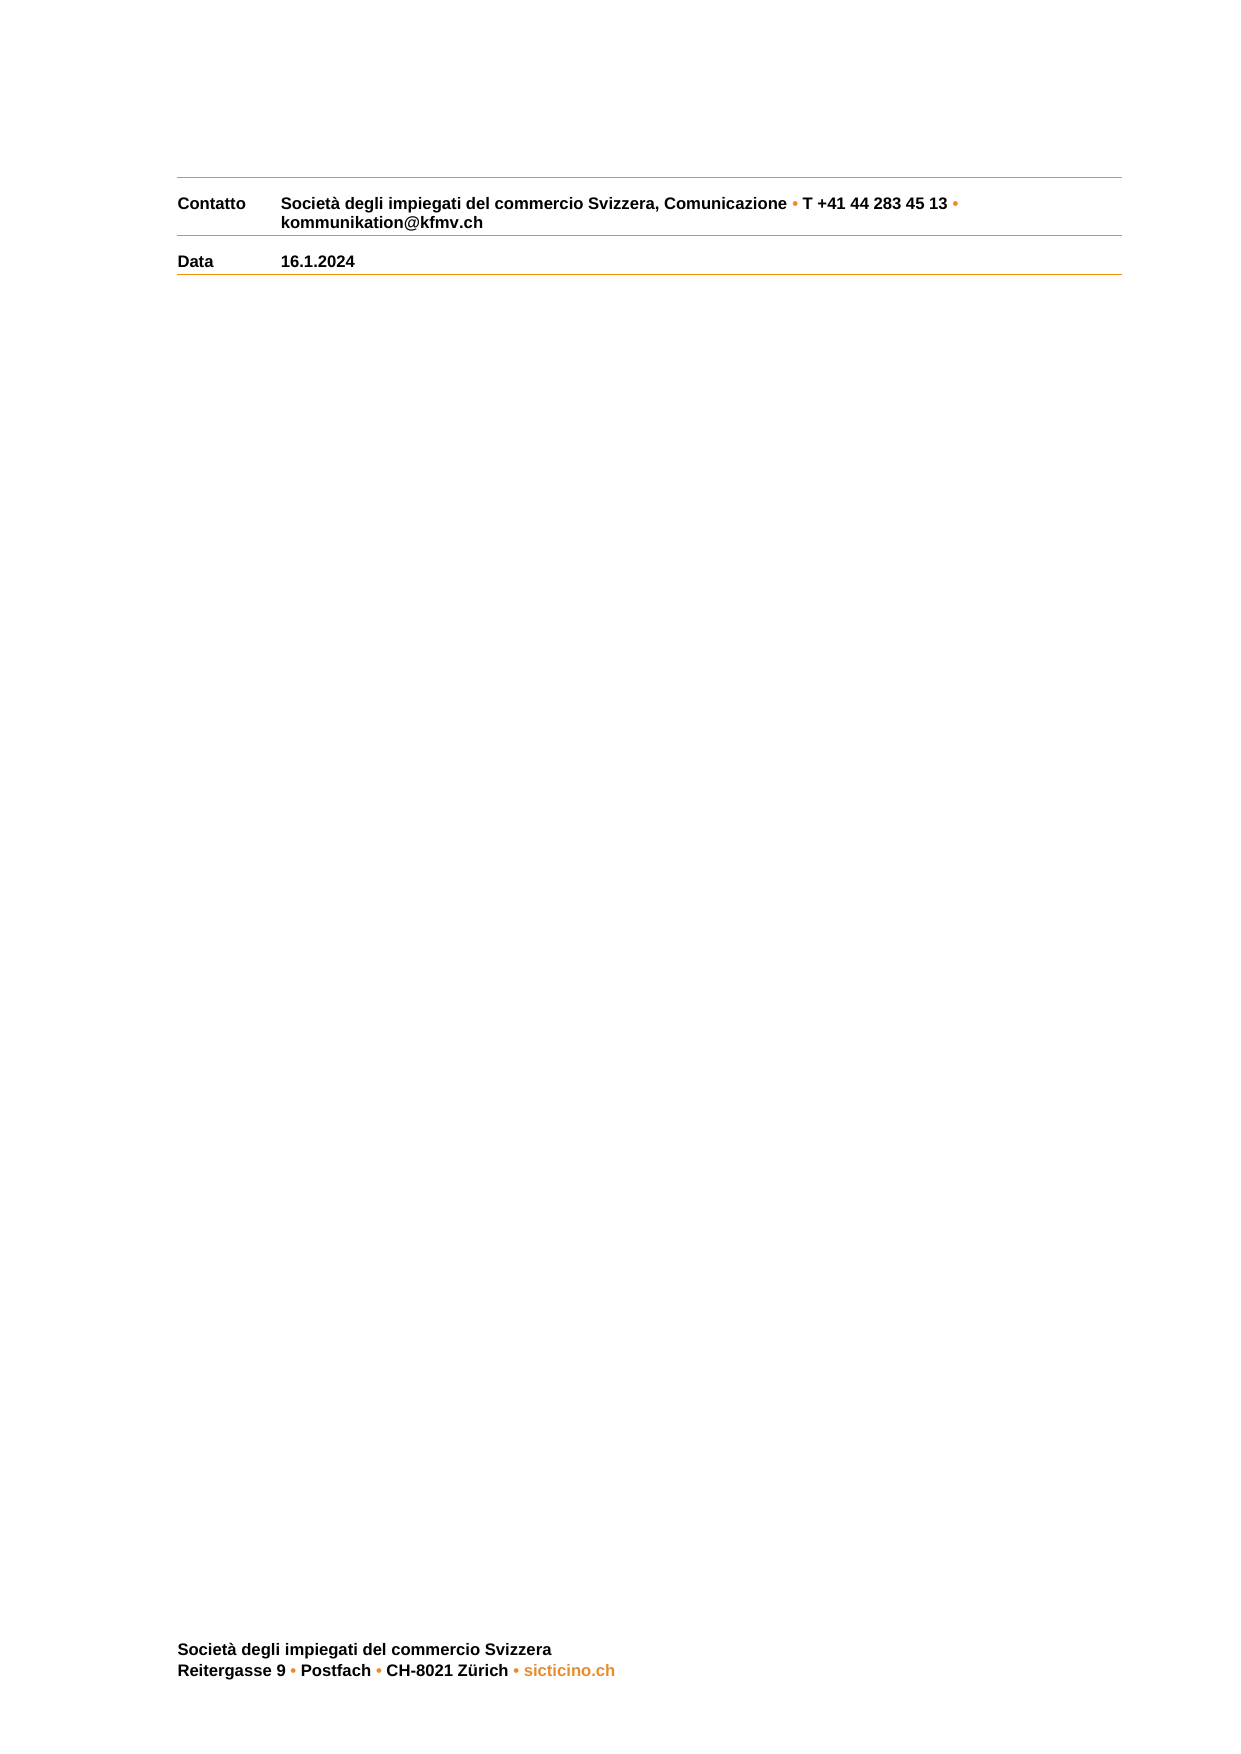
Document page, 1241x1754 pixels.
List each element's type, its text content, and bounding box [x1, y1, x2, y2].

table_header Contatto [177, 178, 281, 235]
table_cell 16.1.2024 [281, 236, 1122, 273]
table_cell Data [177, 236, 281, 273]
table_header Società degli impiegati del commercio Svizzera, Comunicazione • T +41 44 283 45 13 • kommunikation@kfmv.ch [281, 178, 1122, 235]
